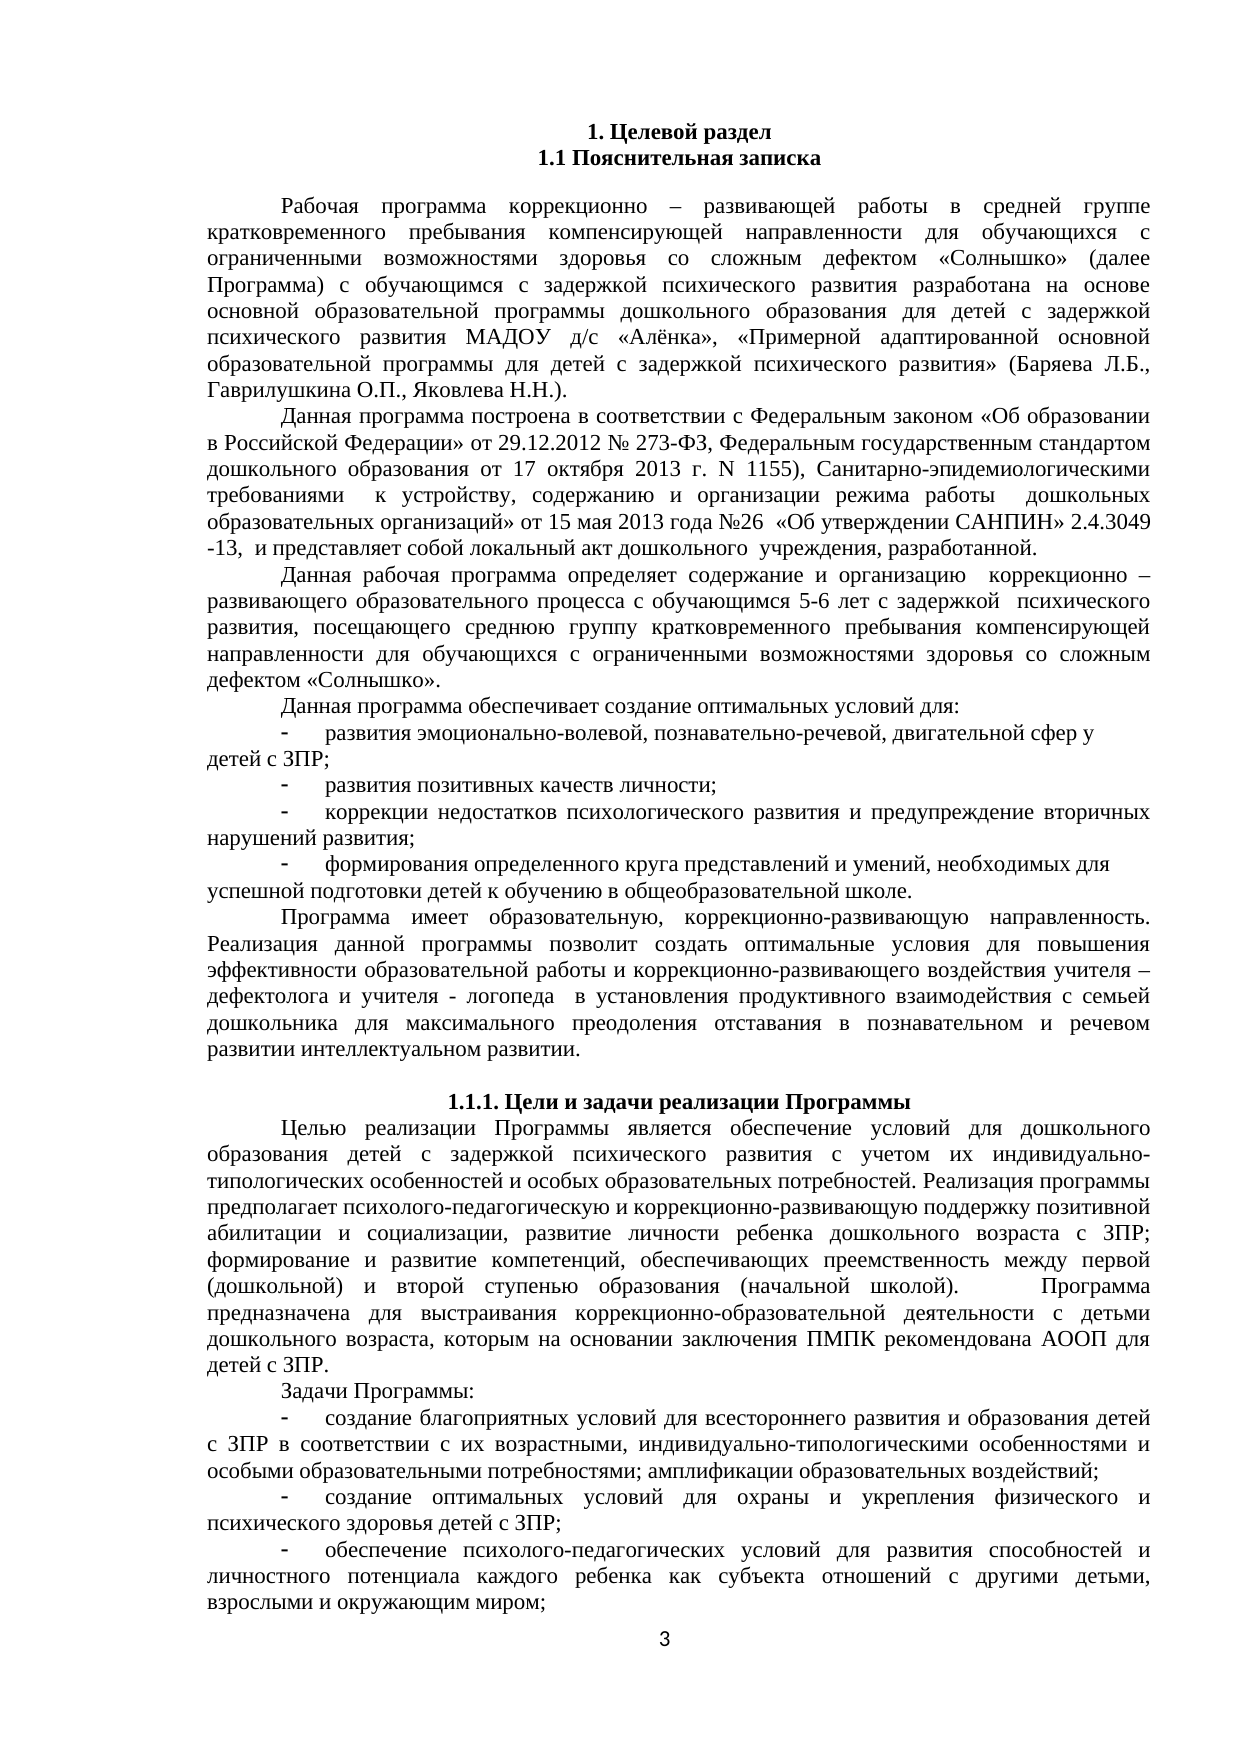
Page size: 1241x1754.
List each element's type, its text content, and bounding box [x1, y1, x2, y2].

text Задачи Программы: [207, 1378, 1152, 1404]
text 1.1 Пояснительная записка [207, 144, 1152, 171]
text 1.1.1. Цели и задачи реализации Программы [207, 1088, 1152, 1114]
list обеспечение психолого-педагогических условий для развития способностей и личностного потенциала каждого ребенка как субъекта отношений с другими детьми, взрослыми и окружающим миром; [207, 1536, 1152, 1615]
list создание оптимальных условий для охраны и укрепления физического и психического здоровья детей с ЗПР; [207, 1483, 1152, 1536]
text Данная программа обеспечивает создание оптимальных условий для: [207, 692, 1152, 719]
text Целью реализации Программы является обеспечение условий для дошкольного образования детей с задержкой психического развития с учетом их индивидуально- типологических особенностей и особых образовательных потребностей. Реализация программы предполагает психолого-педагогическую и коррекционно-развивающую поддержку позитивной абилитации и социализации, развитие личности ребенка дошкольного возраста с ЗПР; формирование и развитие компетенций, обеспечивающих преемственность между первой (дошкольной) и второй ступенью образования (начальной школой). Программа предназначена для выстраивания коррекционно-образовательной деятельности с детьми дошкольного возраста, которым на основании заключения ПМПК рекомендована АООП для детей с ЗПР. [207, 1114, 1152, 1378]
list развития позитивных качеств личности; [207, 771, 1152, 798]
text Рабочая программа коррекционно – развивающей работы в средней группе кратковременного пребывания компенсирующей направленности для обучающихся с ограниченными возможностями здоровья со сложным дефектом «Солнышко» (далее Программа) с обучающимся с задержкой психического развития разработана на основе основной образовательной программы дошкольного образования для детей с задержкой психического развития МАДОУ д/с «Алёнка», «Примерной адаптированной основной образовательной программы для детей с задержкой психического развития» (Баряева Л.Б., Гаврилушкина О.П., Яковлева Н.Н.). [207, 192, 1152, 402]
list коррекции недостатков психологического развития и предупреждение вторичных нарушений развития; [207, 798, 1152, 851]
text 1. Целевой раздел [207, 118, 1152, 144]
text Данная рабочая программа определяет содержание и организацию коррекционно –развивающего образовательного процесса с обучающимся 5-6 лет с задержкой психического развития, посещающего среднюю группу кратковременного пребывания компенсирующей направленности для обучающихся с ограниченными возможностями здоровья со сложным дефектом «Солнышко». [207, 561, 1152, 692]
list создание благоприятных условий для всестороннего развития и образования детей с ЗПР в соответствии с их возрастными, индивидуально-типологическими особенностями и особыми образовательными потребностями; амплификации образовательных воздействий; [207, 1404, 1152, 1483]
text Программа имеет образовательную, коррекционно-развивающую направленность. Реализация данной программы позволит создать оптимальные условия для повышения эффективности образовательной работы и коррекционно-развивающего воздействия учителя – дефектолога и учителя - логопеда в установления продуктивного взаимодействия с семьей дошкольника для максимального преодоления отставания в познавательном и речевом развитии интеллектуальном развитии. [207, 903, 1152, 1061]
list развития эмоционально-волевой, познавательно-речевой, двигательной сфер у детей с ЗПР; [207, 719, 1152, 771]
text Данная программа построена в соответствии с Федеральным законом «Об образовании в Российской Федерации» от 29.12.2012 № 273-ФЗ, Федеральным государственным стандартом дошкольного образования от 17 октября 2013 г. N 1155), Санитарно-эпидемиологическими требованиями к устройству, содержанию и организации режима работы дошкольных образовательных организаций» от 15 мая 2013 года №26 «Об утверждении САНПИН» 2.4.3049 -13, и представляет собой локальный акт дошкольного учреждения, разработанной. [207, 402, 1152, 561]
list формирования определенного круга представлений и умений, необходимых для успешной подготовки детей к обучению в общеобразовательной школе. [207, 851, 1152, 903]
